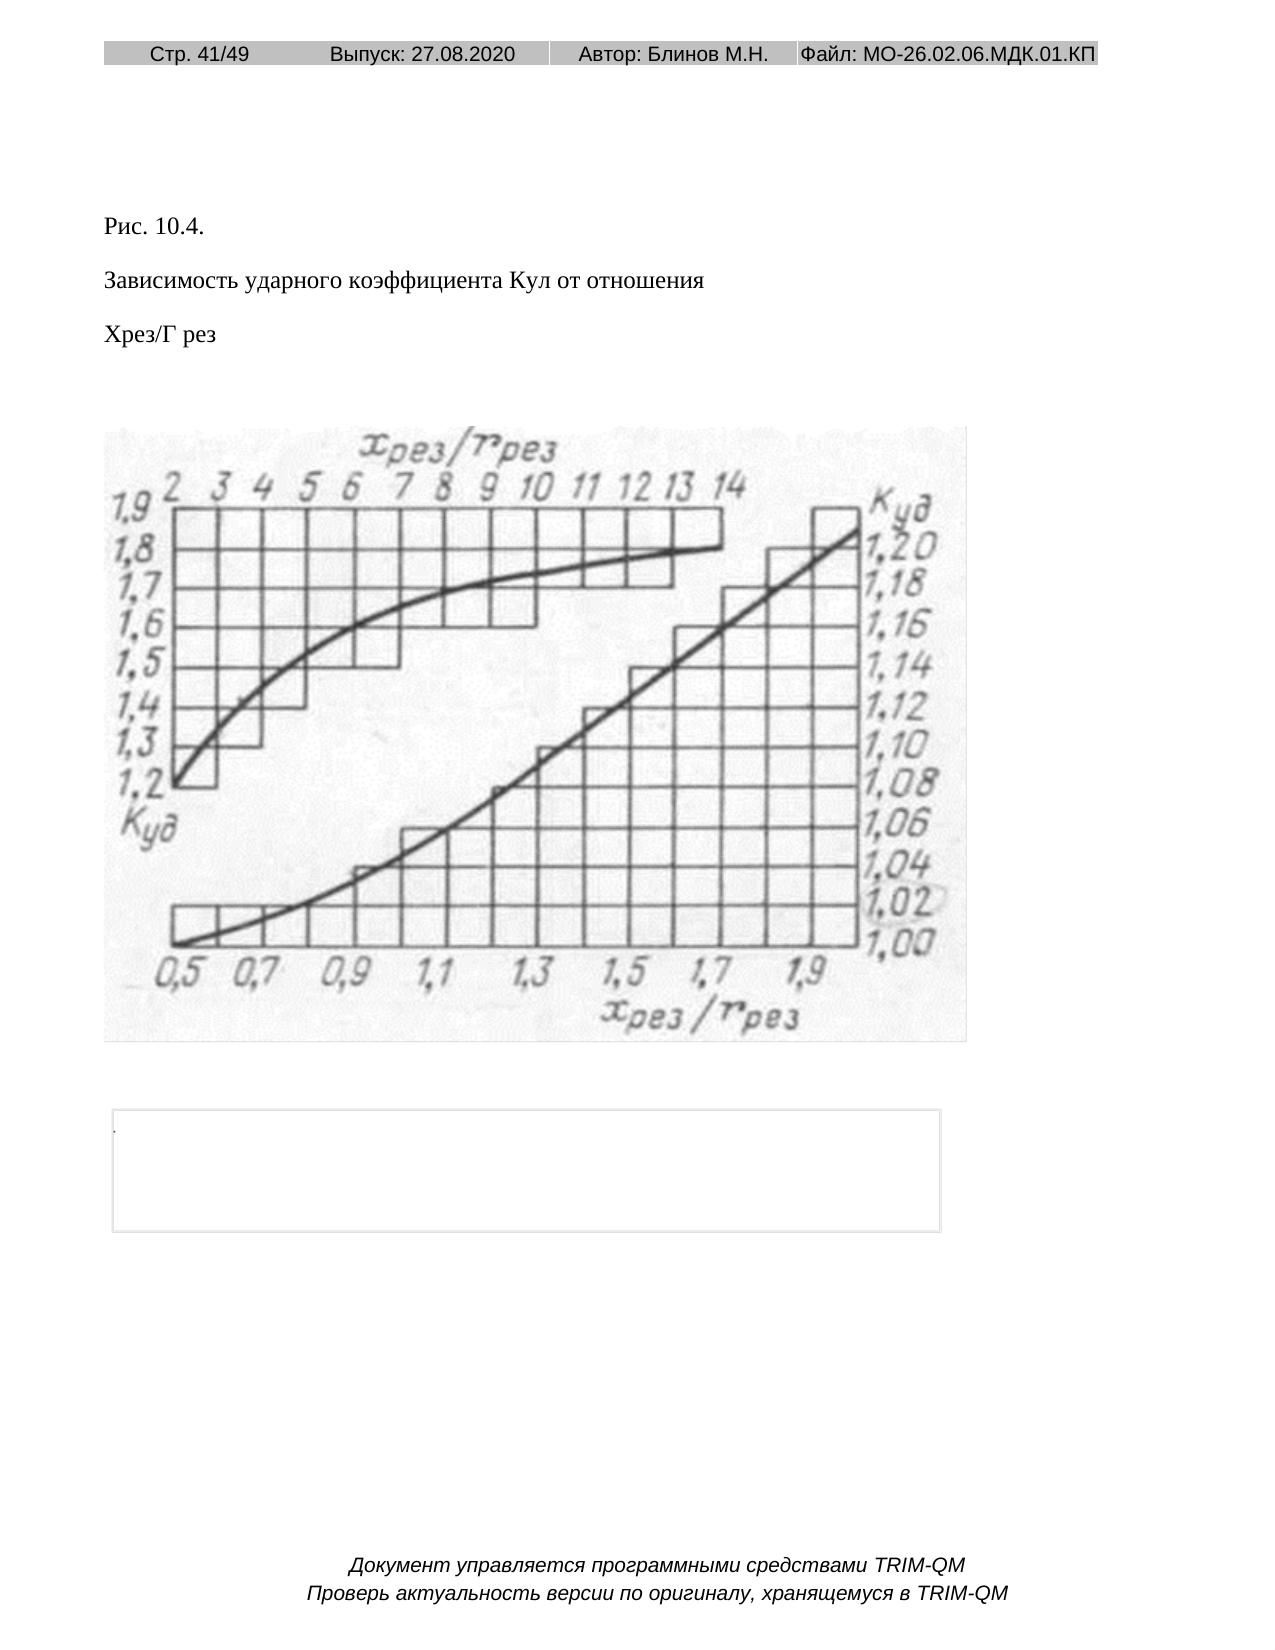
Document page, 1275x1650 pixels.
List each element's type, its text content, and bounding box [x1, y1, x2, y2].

text Рис. 10.4. [103, 211, 1211, 240]
picture [103, 426, 968, 1236]
text Хрез/Г рез [103, 319, 1211, 348]
text Зависимость ударного коэффициента Кул от отношения [103, 265, 1211, 294]
